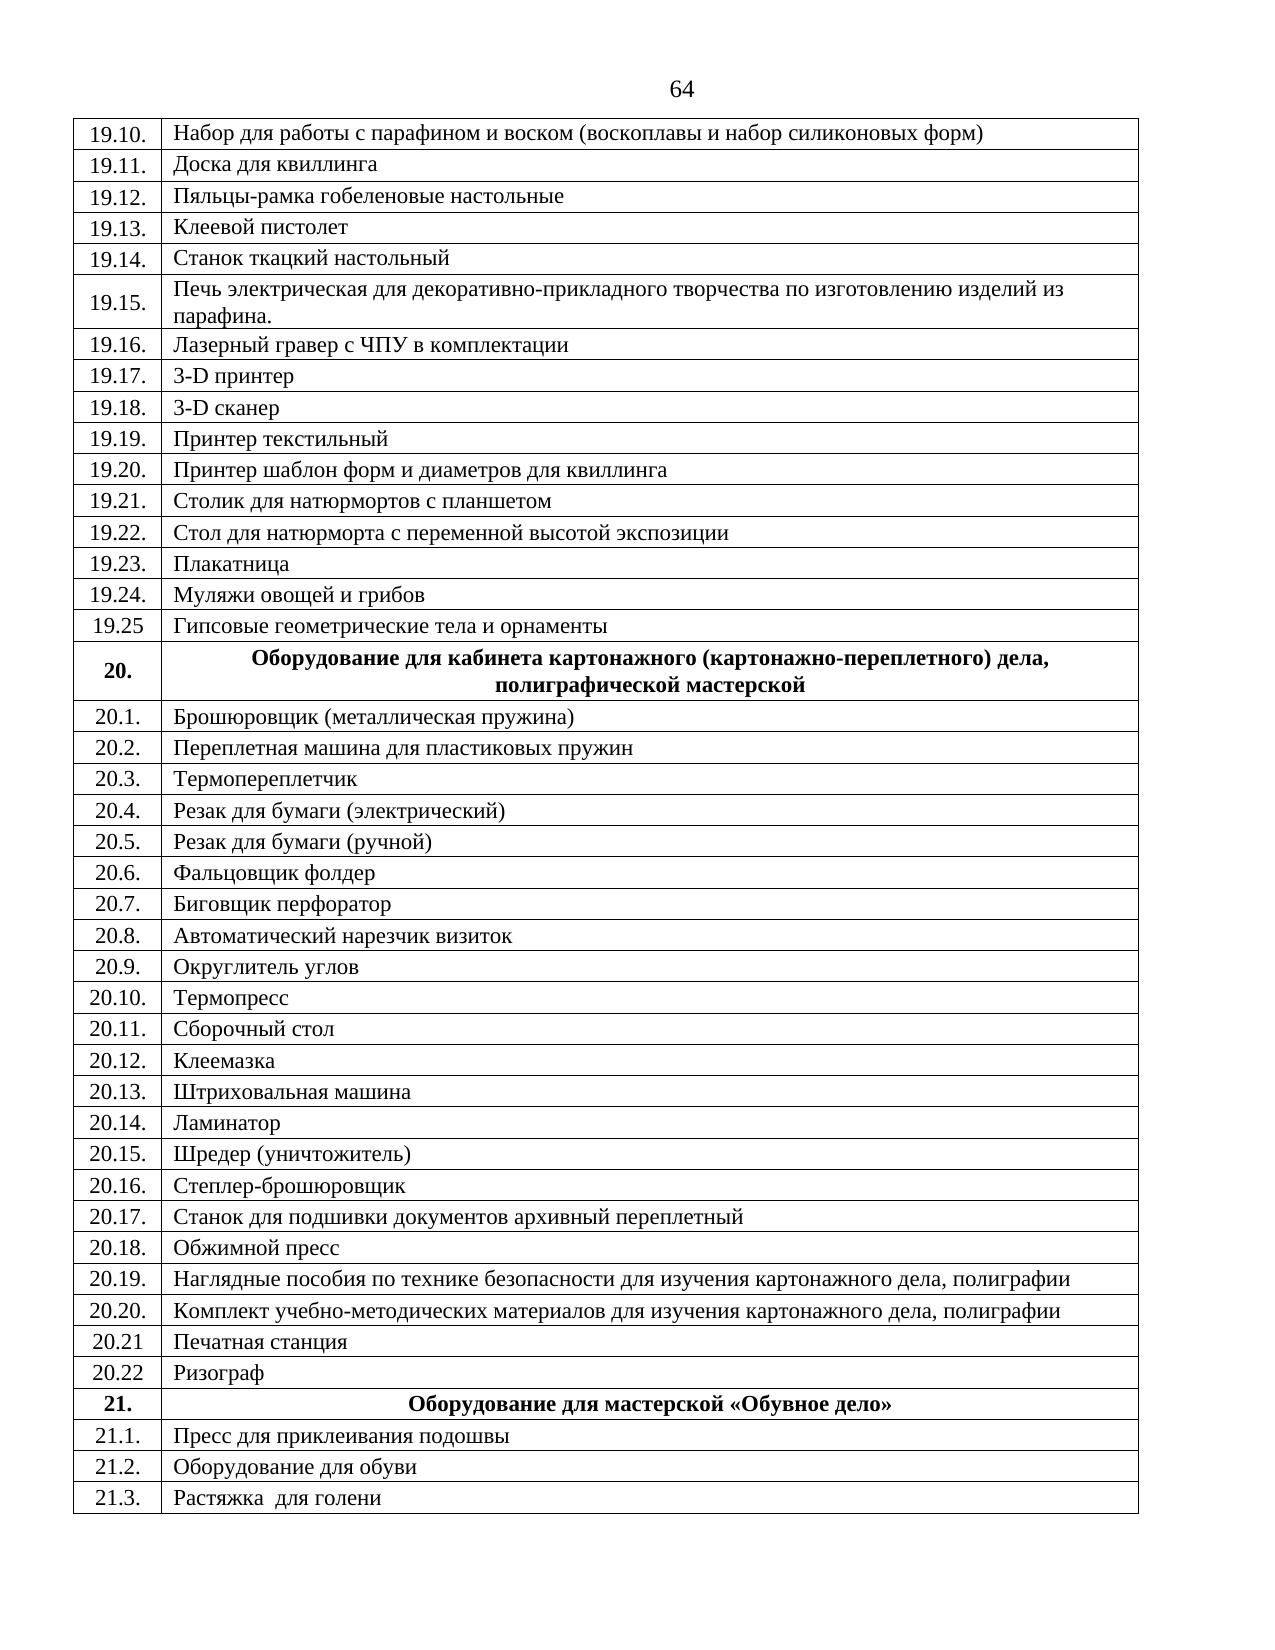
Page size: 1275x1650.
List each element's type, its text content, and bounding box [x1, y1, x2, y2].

table_cell 21.1. [74, 1420, 161, 1450]
table_cell Муляжи овощей и грибов [162, 579, 1138, 609]
table_cell Растяжка для голени [162, 1482, 1138, 1512]
table_cell Термопресс [162, 982, 1138, 1012]
table_cell Наглядные пособия по технике безопасности для изучения картонажного дела, полиграфии [162, 1264, 1138, 1294]
table_cell 20.5. [74, 826, 161, 856]
table_cell 19.17. [74, 360, 161, 391]
table_cell Клеемазка [162, 1045, 1138, 1075]
table_cell 19.12. [74, 182, 161, 212]
table_cell Ламинатор [162, 1107, 1138, 1137]
table_cell Брошюровщик (металлическая пружина) [162, 701, 1138, 731]
table_cell 19.15. [74, 275, 161, 328]
table_cell Термопереплетчик [162, 764, 1138, 794]
table_cell 20.12. [74, 1045, 161, 1075]
table_cell 20.14. [74, 1107, 161, 1137]
table_cell 20.2. [74, 732, 161, 762]
table_cell 19.22. [74, 517, 161, 547]
table_cell 19.25 [74, 610, 161, 641]
table_cell 20. [74, 642, 161, 700]
table_cell 19.14. [74, 244, 161, 274]
table_cell 19.13. [74, 213, 161, 243]
table_cell Округлитель углов [162, 951, 1138, 981]
table_cell 20.7. [74, 889, 161, 919]
table_cell 20.15. [74, 1139, 161, 1169]
table_cell Пресс для приклеивания подошвы [162, 1420, 1138, 1450]
table_cell Клеевой пистолет [162, 213, 1138, 243]
table_cell Фальцовщик фолдер [162, 857, 1138, 887]
table_cell Принтер шаблон форм и диаметров для квиллинга [162, 454, 1138, 484]
table_cell Обжимной пресс [162, 1232, 1138, 1262]
table_cell Плакатница [162, 548, 1138, 578]
table_cell 20.6. [74, 857, 161, 887]
table_cell Стол для натюрморта с переменной высотой экспозиции [162, 517, 1138, 547]
table_cell 3-D принтер [162, 360, 1138, 391]
table_cell 20.9. [74, 951, 161, 981]
table_cell 19.19. [74, 423, 161, 453]
table_cell 20.16. [74, 1170, 161, 1200]
table_cell 19.11. [74, 150, 161, 181]
table_cell Автоматический нарезчик визиток [162, 920, 1138, 950]
table_cell Столик для натюрмортов с планшетом [162, 485, 1138, 516]
table_cell 21.3. [74, 1482, 161, 1512]
table_cell 20.21 [74, 1326, 161, 1356]
table_cell 20.13. [74, 1076, 161, 1106]
table_cell Ризограф [162, 1357, 1138, 1387]
table_cell Пяльцы-рамка гобеленовые настольные [162, 182, 1138, 212]
table_cell Станок ткацкий настольный [162, 244, 1138, 274]
table_cell Биговщик перфоратор [162, 889, 1138, 919]
table_cell Шредер (уничтожитель) [162, 1139, 1138, 1169]
table_cell Штриховальная машина [162, 1076, 1138, 1106]
table_cell Комплект учебно-методических материалов для изучения картонажного дела, полиграфии [162, 1295, 1138, 1325]
table_cell 21.2. [74, 1451, 161, 1481]
table_cell Резак для бумаги (электрический) [162, 795, 1138, 825]
table_cell 20.11. [74, 1014, 161, 1044]
table_cell Сборочный стол [162, 1014, 1138, 1044]
table_cell Оборудование для обуви [162, 1451, 1138, 1481]
table_cell Оборудование для мастерской «Обувное дело» [162, 1389, 1138, 1419]
table_cell 19.16. [74, 329, 161, 359]
table_cell 19.24. [74, 579, 161, 609]
table_cell 19.21. [74, 485, 161, 516]
table_cell 20.10. [74, 982, 161, 1012]
table_cell Станок для подшивки документов архивный переплетный [162, 1201, 1138, 1231]
table_cell Печатная станция [162, 1326, 1138, 1356]
table_cell 19.10. [74, 119, 161, 149]
table_cell 19.20. [74, 454, 161, 484]
table_cell 20.18. [74, 1232, 161, 1262]
table_cell 19.18. [74, 392, 161, 422]
table_cell 21. [74, 1389, 161, 1419]
table_cell Оборудование для кабинета картонажного (картонажно-переплетного) дела, полиграфической мастерской [162, 642, 1138, 700]
table_cell Лазерный гравер с ЧПУ в комплектации [162, 329, 1138, 359]
table_cell Степлер-брошюровщик [162, 1170, 1138, 1200]
table_cell 20.22 [74, 1357, 161, 1387]
table_cell Переплетная машина для пластиковых пружин [162, 732, 1138, 762]
table_cell 19.23. [74, 548, 161, 578]
table_cell Печь электрическая для декоративно-прикладного творчества по изготовлению изделий из парафина. [162, 275, 1138, 328]
table_cell 20.8. [74, 920, 161, 950]
table_cell 20.4. [74, 795, 161, 825]
table_cell Доска для квиллинга [162, 150, 1138, 181]
table_cell 20.19. [74, 1264, 161, 1294]
table_cell Резак для бумаги (ручной) [162, 826, 1138, 856]
table_cell Принтер текстильный [162, 423, 1138, 453]
table_cell Набор для работы с парафином и воском (воскоплавы и набор силиконовых форм) [162, 119, 1138, 149]
table_cell Гипсовые геометрические тела и орнаменты [162, 610, 1138, 641]
table_cell 20.17. [74, 1201, 161, 1231]
table_cell 20.20. [74, 1295, 161, 1325]
table_cell 20.1. [74, 701, 161, 731]
table_cell 3-D сканер [162, 392, 1138, 422]
table_cell 20.3. [74, 764, 161, 794]
